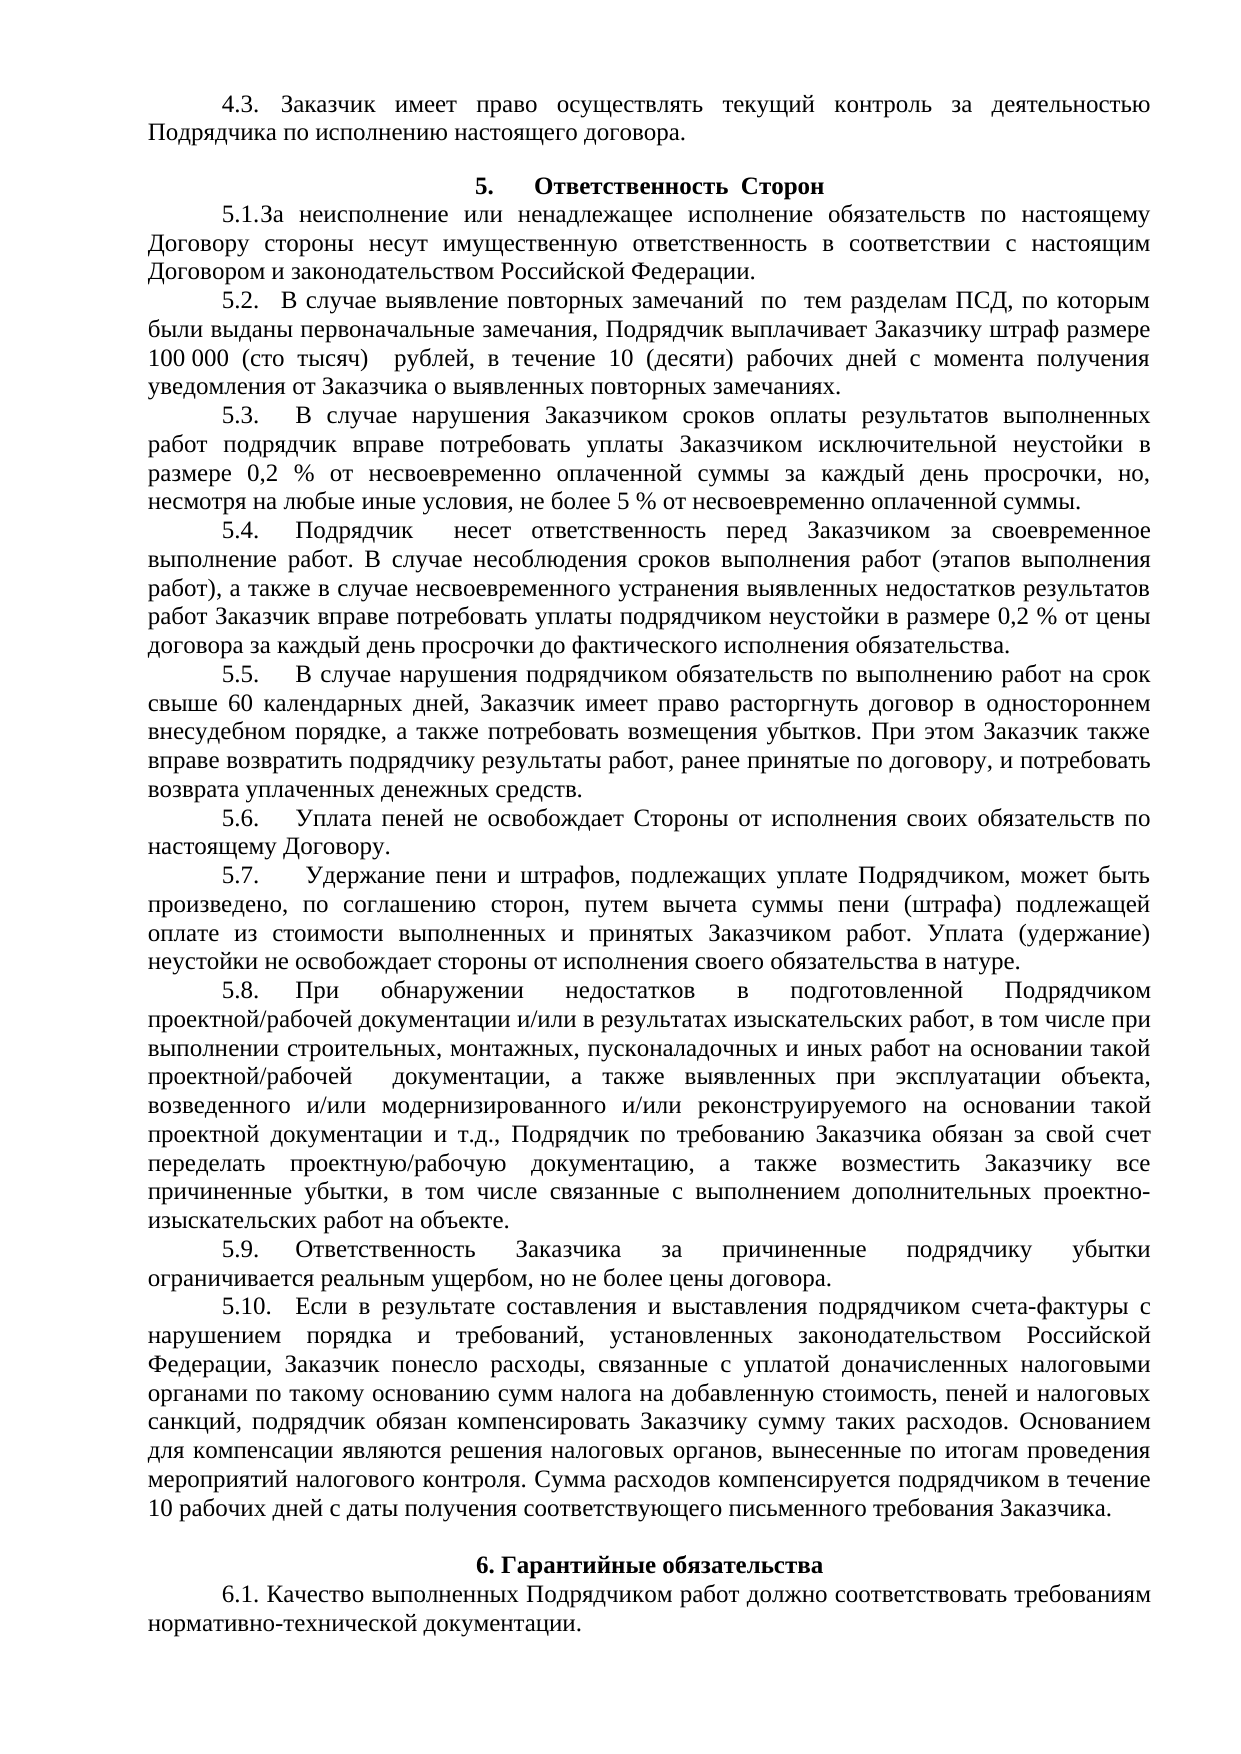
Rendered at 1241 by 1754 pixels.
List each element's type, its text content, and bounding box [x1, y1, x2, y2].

list В случае нарушения подрядчиком обязательств по выполнению работ на срок свыше 60 календарных дней, Заказчик имеет право расторгнуть договор в одностороннем внесудебном порядке, а также потребовать возмещения убытков. При этом Заказчик также вправе возвратить подрядчику результаты работ, ранее принятые по договору, и потребовать возврата уплаченных денежных средств. [148, 659, 1152, 803]
list Подрядчик несет ответственность перед Заказчиком за своевременное выполнение работ. В случае несоблюдения сроков выполнения работ (этапов выполнения работ), а также в случае несвоевременного устранения выявленных недостатков результатов работ Заказчик вправе потребовать уплаты подрядчиком неустойки в размере 0,2 % от цены договора за каждый день просрочки до фактического исполнения обязательства. [148, 515, 1152, 659]
list Удержание пени и штрафов, подлежащих уплате Подрядчиком, может быть произведено, по соглашению сторон, путем вычета суммы пени (штрафа) подлежащей оплате из стоимости выполненных и принятых Заказчиком работ. Уплата (удержание) неустойки не освобождает стороны от исполнения своего обязательства в натуре. [148, 860, 1152, 975]
list В случае нарушения Заказчиком сроков оплаты результатов выполненных работ подрядчик вправе потребовать уплаты Заказчиком исключительной неустойки в размере 0,2 % от несвоевременно оплаченной суммы за каждый день просрочки, но, несмотря на любые иные условия, не более 5 % от несвоевременно оплаченной суммы. [148, 400, 1152, 515]
text 6.1. Качество выполненных Подрядчиком работ должно соответствовать требованиям нормативно-технической документации. [148, 1579, 1152, 1636]
list При обнаружении недостатков в подготовленной Подрядчиком проектной/рабочей документации и/или в результатах изыскательских работ, в том числе при выполнении строительных, монтажных, пусконаладочных и иных работ на основании такой проектной/рабочей документации, а также выявленных при эксплуатации объекта, возведенного и/или модернизированного и/или реконструируемого на основании такой проектной документации и т.д., Подрядчик по требованию Заказчика обязан за свой счет переделать проектную/рабочую документацию, а также возместить Заказчику все причиненные убытки, в том числе связанные с выполнением дополнительных проектно-изыскательских работ на объекте. [148, 975, 1152, 1234]
list Уплата пеней не освобождает Стороны от исполнения своих обязательств по настоящему Договору. [148, 803, 1152, 860]
list Ответственность Сторон [148, 175, 1152, 199]
list Заказчик имеет право осуществлять текущий контроль за деятельностью Подрядчика по исполнению настоящего договора. [148, 89, 1152, 146]
text 6. Гарантийные обязательства [148, 1550, 1152, 1579]
list Ответственность Заказчика за причиненные подрядчику убытки ограничивается реальным ущербом, но не более цены договора. [148, 1234, 1152, 1291]
list Если в результате составления и выставления подрядчиком счета-фактуры с нарушением порядка и требований, установленных законодательством Российской Федерации, Заказчик понесло расходы, связанные с уплатой доначисленных налоговыми органами по такому основанию сумм налога на добавленную стоимость, пеней и налоговых санкций, подрядчик обязан компенсировать Заказчику сумму таких расходов. Основанием для компенсации являются решения налоговых органов, вынесенные по итогам проведения мероприятий налогового контроля. Сумма расходов компенсируется подрядчиком в течение 10 рабочих дней с даты получения соответствующего письменного требования Заказчика. [148, 1291, 1152, 1521]
list В случае выявление повторных замечаний по тем разделам ПСД, по которым были выданы первоначальные замечания, Подрядчик выплачивает Заказчику штраф размере 100 000 (сто тысяч) рублей, в течение 10 (десяти) рабочих дней с момента получения уведомления от Заказчика о выявленных повторных замечаниях. [148, 285, 1152, 400]
list За неисполнение или ненадлежащее исполнение обязательств по настоящему Договору стороны несут имущественную ответственность в соответствии с настоящим Договором и законодательством Российской Федерации. [148, 199, 1152, 285]
